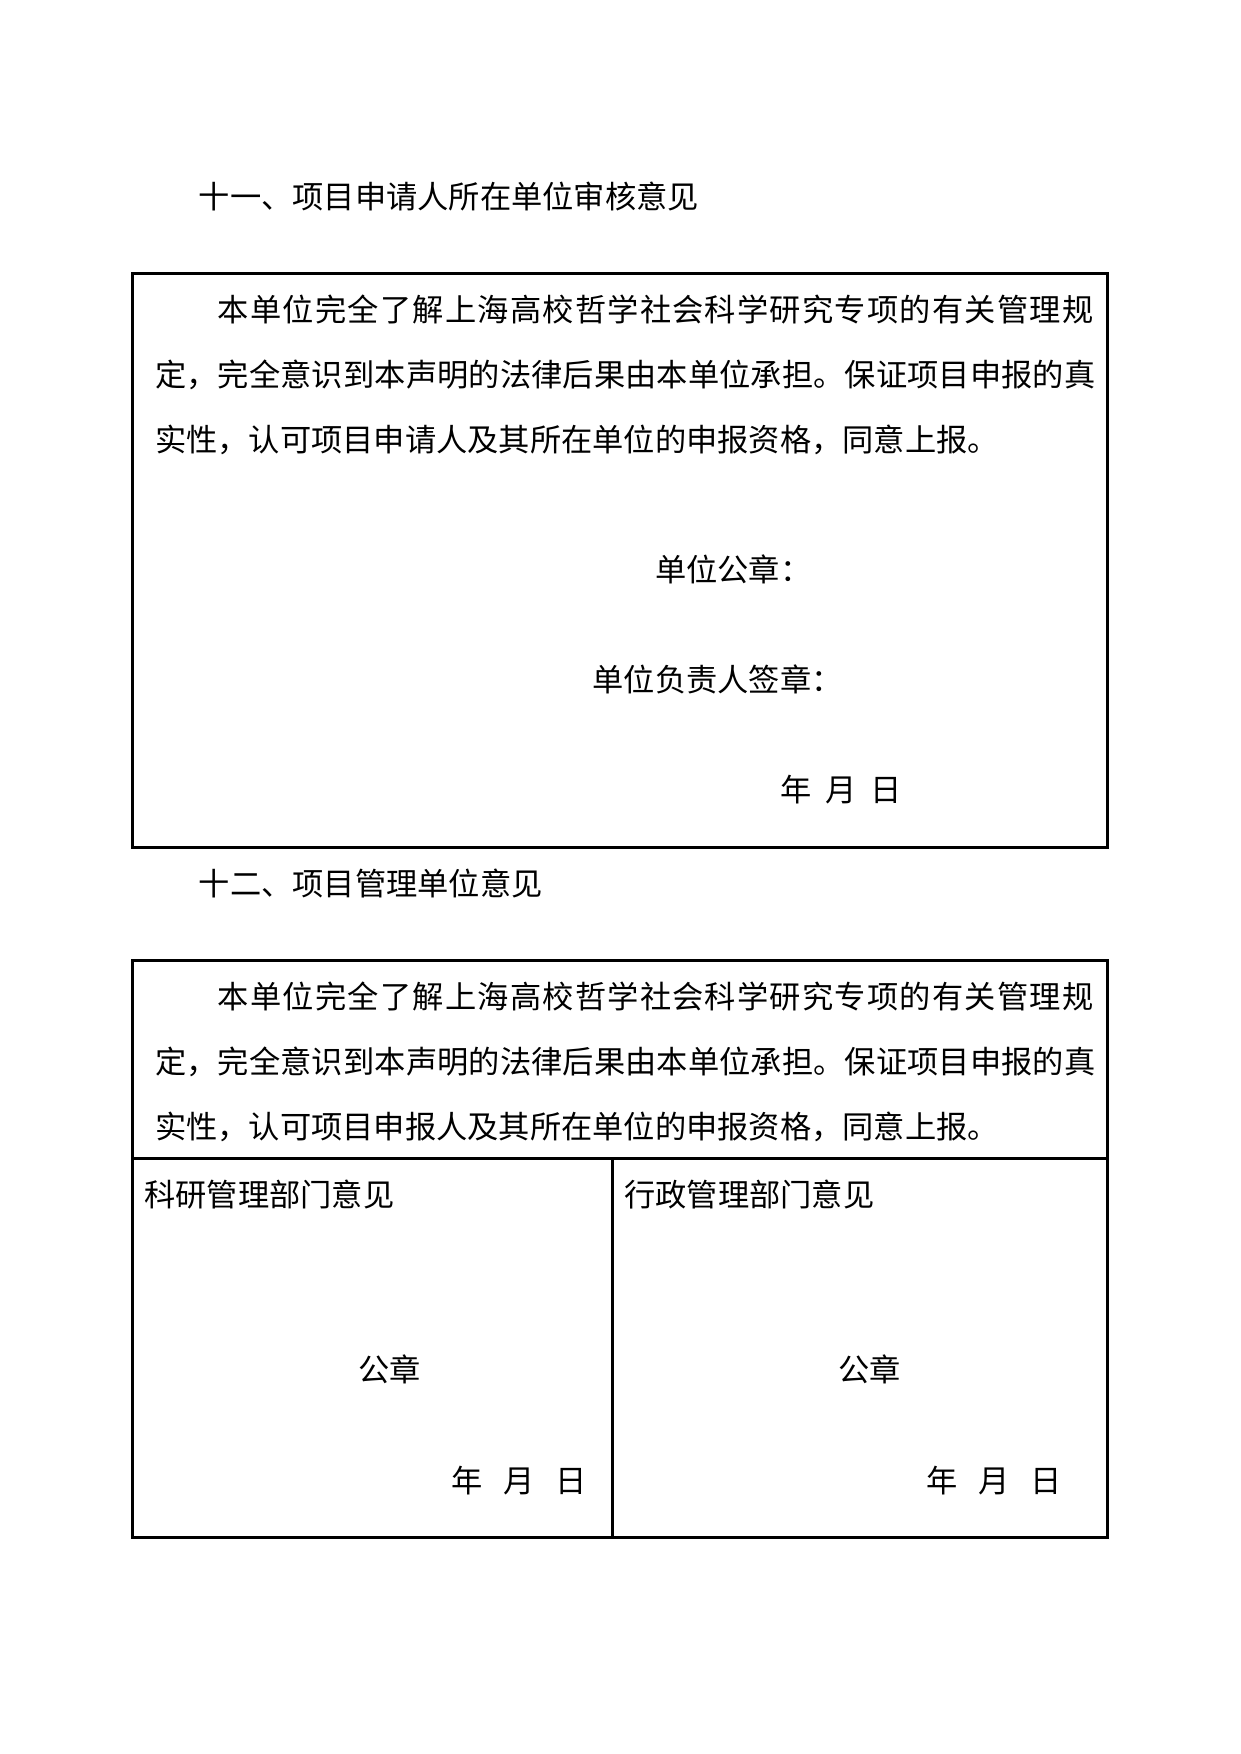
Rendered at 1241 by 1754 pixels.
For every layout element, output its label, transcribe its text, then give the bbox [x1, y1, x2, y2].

table_header 本单位完全了解上海高校哲学社会科学研究专项的有关管理规定，完全意识到本声明的法律后果由本单位承担。保证项目申报的真实性，认可项目申请人及其所在单位的申报资格，同意上报。 单位公章： 单位负责人签章： 年 月 日 [134, 275, 1106, 846]
text 十一、项目申请人所在单位审核意见 [198, 162, 1053, 227]
text 十二、项目管理单位意见 [198, 849, 1053, 914]
table_header 本单位完全了解上海高校哲学社会科学研究专项的有关管理规定，完全意识到本声明的法律后果由本单位承担。保证项目申报的真实性，认可项目申报人及其所在单位的申报资格，同意上报。 [134, 962, 1106, 1157]
table_cell 科研管理部门意见 公章 年 月 日 [134, 1160, 611, 1536]
table_cell 行政管理部门意见 公章 年 月 日 [614, 1160, 1106, 1536]
